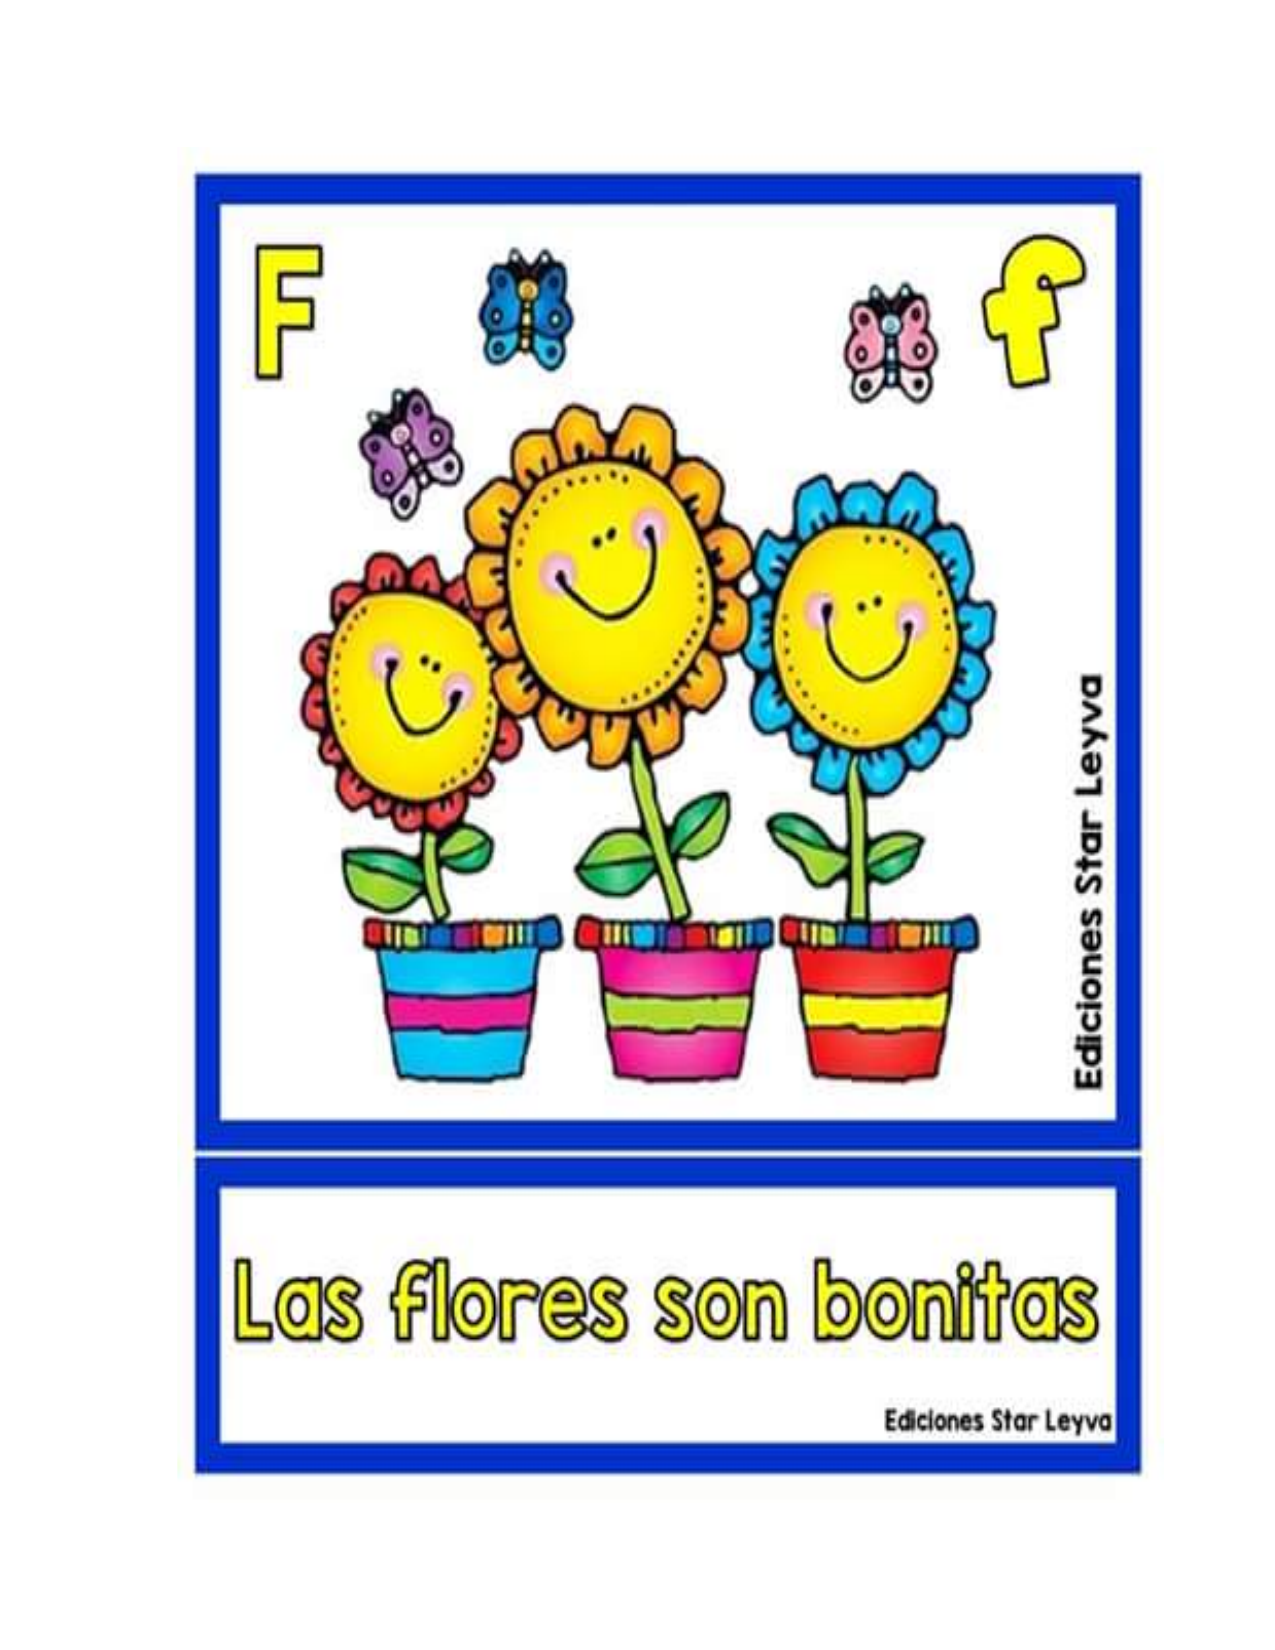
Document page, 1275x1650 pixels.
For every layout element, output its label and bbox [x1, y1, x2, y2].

picture [177, 147, 1165, 1503]
